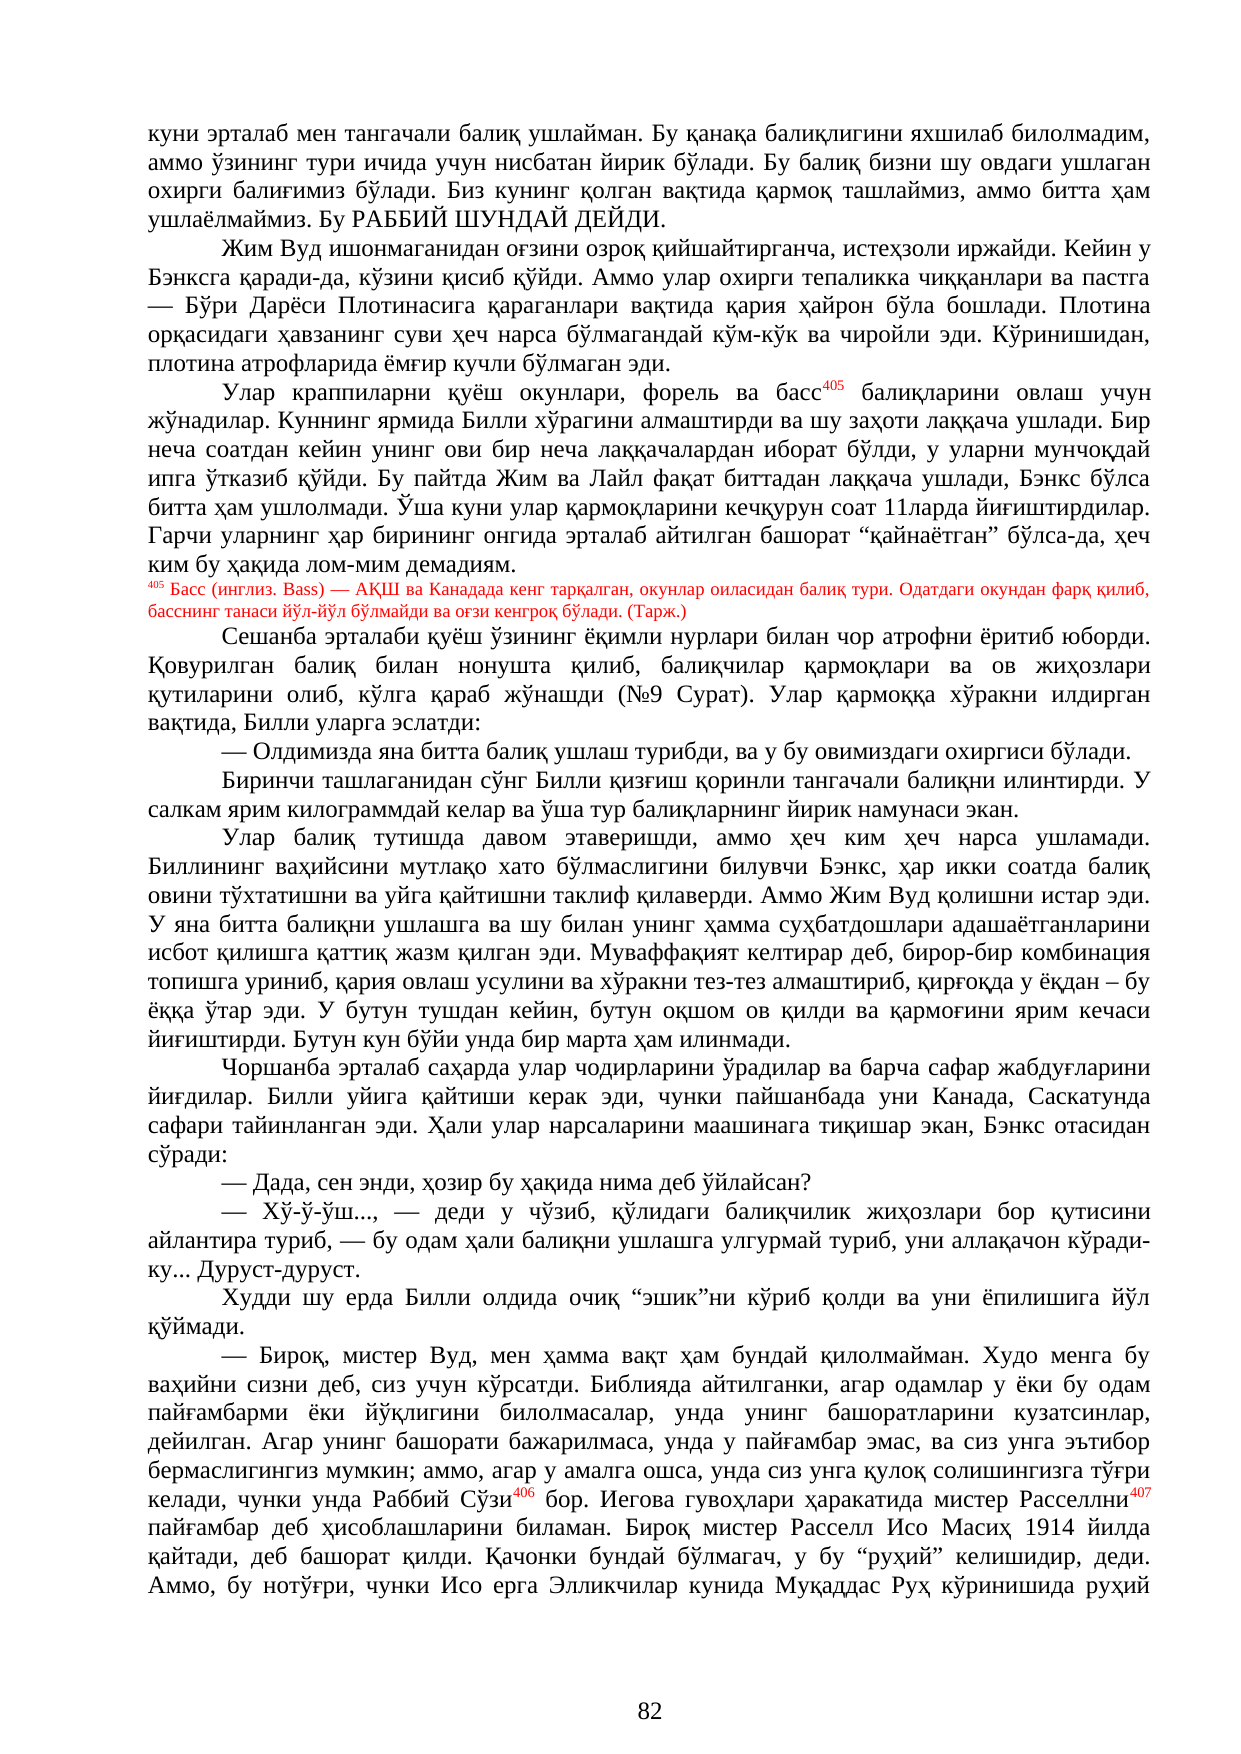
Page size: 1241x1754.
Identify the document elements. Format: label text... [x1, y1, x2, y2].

text ― Дада, сен энди, ҳозир бу ҳақида нима деб ўйлайсан? [148, 1167, 1152, 1196]
text 405 Басс (инглиз. Bass) ― АҚШ ва Канадада кенг тарқалган, окунлар оиласидан балиқ тури. Одатдаги окундан фарқ қилиб, басснинг танаси йўл-йўл бўлмайди ва оғзи кенгроқ бўлади. (Тарж.) [148, 578, 1152, 621]
text Чоршанба эрталаб саҳарда улар чодирларини ўрадилар ва барча сафар жабдуғларини йиғдилар. Билли уйига қайтиши керак эди, чунки пайшанбада уни Канада, Саскатунда сафари тайинланган эди. Ҳали улар нарсаларини маашинага тиқишар экан, Бэнкс отасидан сўради: [148, 1052, 1152, 1167]
text ― Олдимизда яна битта балиқ ушлаш турибди, ва у бу овимиздаги охиргиси бўлади. [148, 736, 1152, 765]
text ― Хў-ў-ўш..., ― деди у чўзиб, қўлидаги балиқчилик жиҳозлари бор қутисини айлантира туриб, ― бу одам ҳали балиқни ушлашга улгурмай туриб, уни аллақачон кўради-ку... Дуруст-дуруст. [148, 1196, 1152, 1282]
text Жим Вуд ишонмаганидан оғзини озроқ қийшайтирганча, истеҳзоли иржайди. Кейин у Бэнксга қаради-да, кўзини қисиб қўйди. Аммо улар охирги тепаликка чиққанлари ва пастга ― Бўри Дарёси Плотинасига қараганлари вақтида қария ҳайрон бўла бошлади. Плотина орқасидаги ҳавзанинг суви ҳеч нарса бўлмагандай кўм-кўк ва чиройли эди. Кўринишидан, плотина атрофларида ёмғир кучли бўлмаган эди. [148, 233, 1152, 377]
text Биринчи ташлаганидан сўнг Билли қизғиш қоринли тангачали балиқни илинтирди. У салкам ярим килограммдай келар ва ўша тур балиқларнинг йирик намунаси экан. [148, 765, 1152, 822]
text Сешанба эрталаби қуёш ўзининг ёқимли нурлари билан чор атрофни ёритиб юборди. Қовурилган балиқ билан нонушта қилиб, балиқчилар қармоқлари ва ов жиҳозлари қутиларини олиб, кўлга қараб жўнашди (№9 Сурат). Улар қармоққа хўракни илдирган вақтида, Билли уларга эслатди: [148, 621, 1152, 736]
text Худди шу ерда Билли олдида очиқ “эшик”ни кўриб қолди ва уни ёпилишига йўл қўймади. [148, 1282, 1152, 1340]
text Улар балиқ тутишда давом этаверишди, аммо ҳеч ким ҳеч нарса ушламади. Биллининг ваҳийсини мутлақо хато бўлмаслигини билувчи Бэнкс, ҳар икки соатда балиқ овини тўхтатишни ва уйга қайтишни таклиф қилаверди. Аммо Жим Вуд қолишни истар эди. У яна битта балиқни ушлашга ва шу билан унинг ҳамма суҳбатдошлари адашаётганларини исбот қилишга қаттиқ жазм қилган эди. Муваффақият келтирар деб, бирор-бир комбинация топишга уриниб, қария овлаш усулини ва хўракни тез-тез алмаштириб, қирғоқда у ёқдан – бу ёққа ўтар эди. У бутун тушдан кейин, бутун оқшом ов қилди ва қармоғини ярим кечаси йиғиштирди. Бутун кун бўйи унда бир марта ҳам илинмади. [148, 822, 1152, 1052]
text Улар краппиларни қуёш окунлари, форель ва басс405 балиқларини овлаш учун жўнадилар. Куннинг ярмида Билли хўрагини алмаштирди ва шу заҳоти лаққача ушлади. Бир неча соатдан кейин унинг ови бир неча лаққачалардан иборат бўлди, у уларни мунчоқдай ипга ўтказиб қўйди. Бу пайтда Жим ва Лайл фақат биттадан лаққача ушлади, Бэнкс бўлса битта ҳам ушлолмади. Ўша куни улар қармоқларини кечқурун соат 11ларда йиғиштирдилар. Гарчи уларнинг ҳар бирининг онгида эрталаб айтилган башорат “қайнаётган” бўлса-да, ҳеч ким бу ҳақида лом-мим демадиям. [148, 377, 1152, 578]
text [148, 1340, 1152, 1599]
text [148, 118, 1152, 233]
